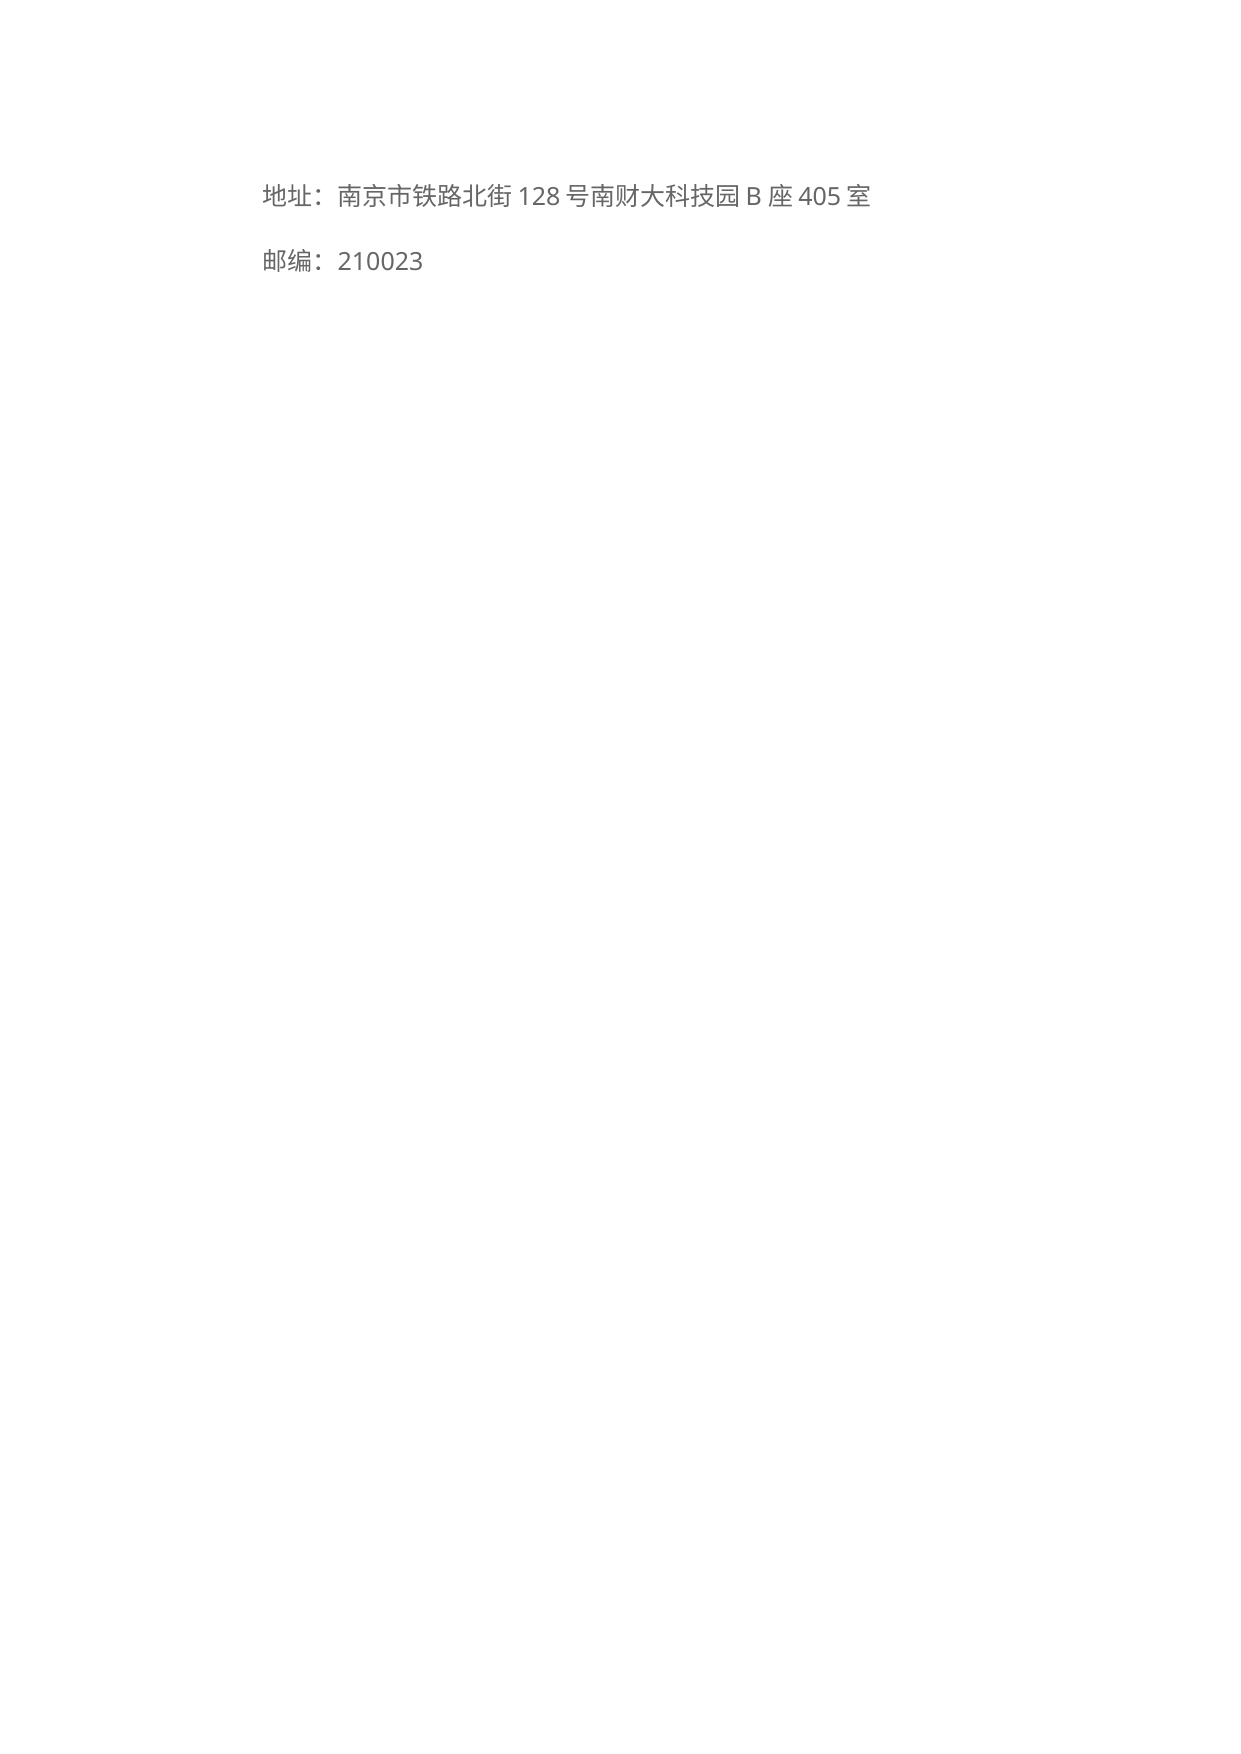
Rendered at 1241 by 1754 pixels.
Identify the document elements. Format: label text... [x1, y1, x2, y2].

text 地址：南京市铁路北街128号南财大科技园B 座405室 [187, 162, 1053, 227]
text 邮编：210023 [187, 227, 1053, 292]
